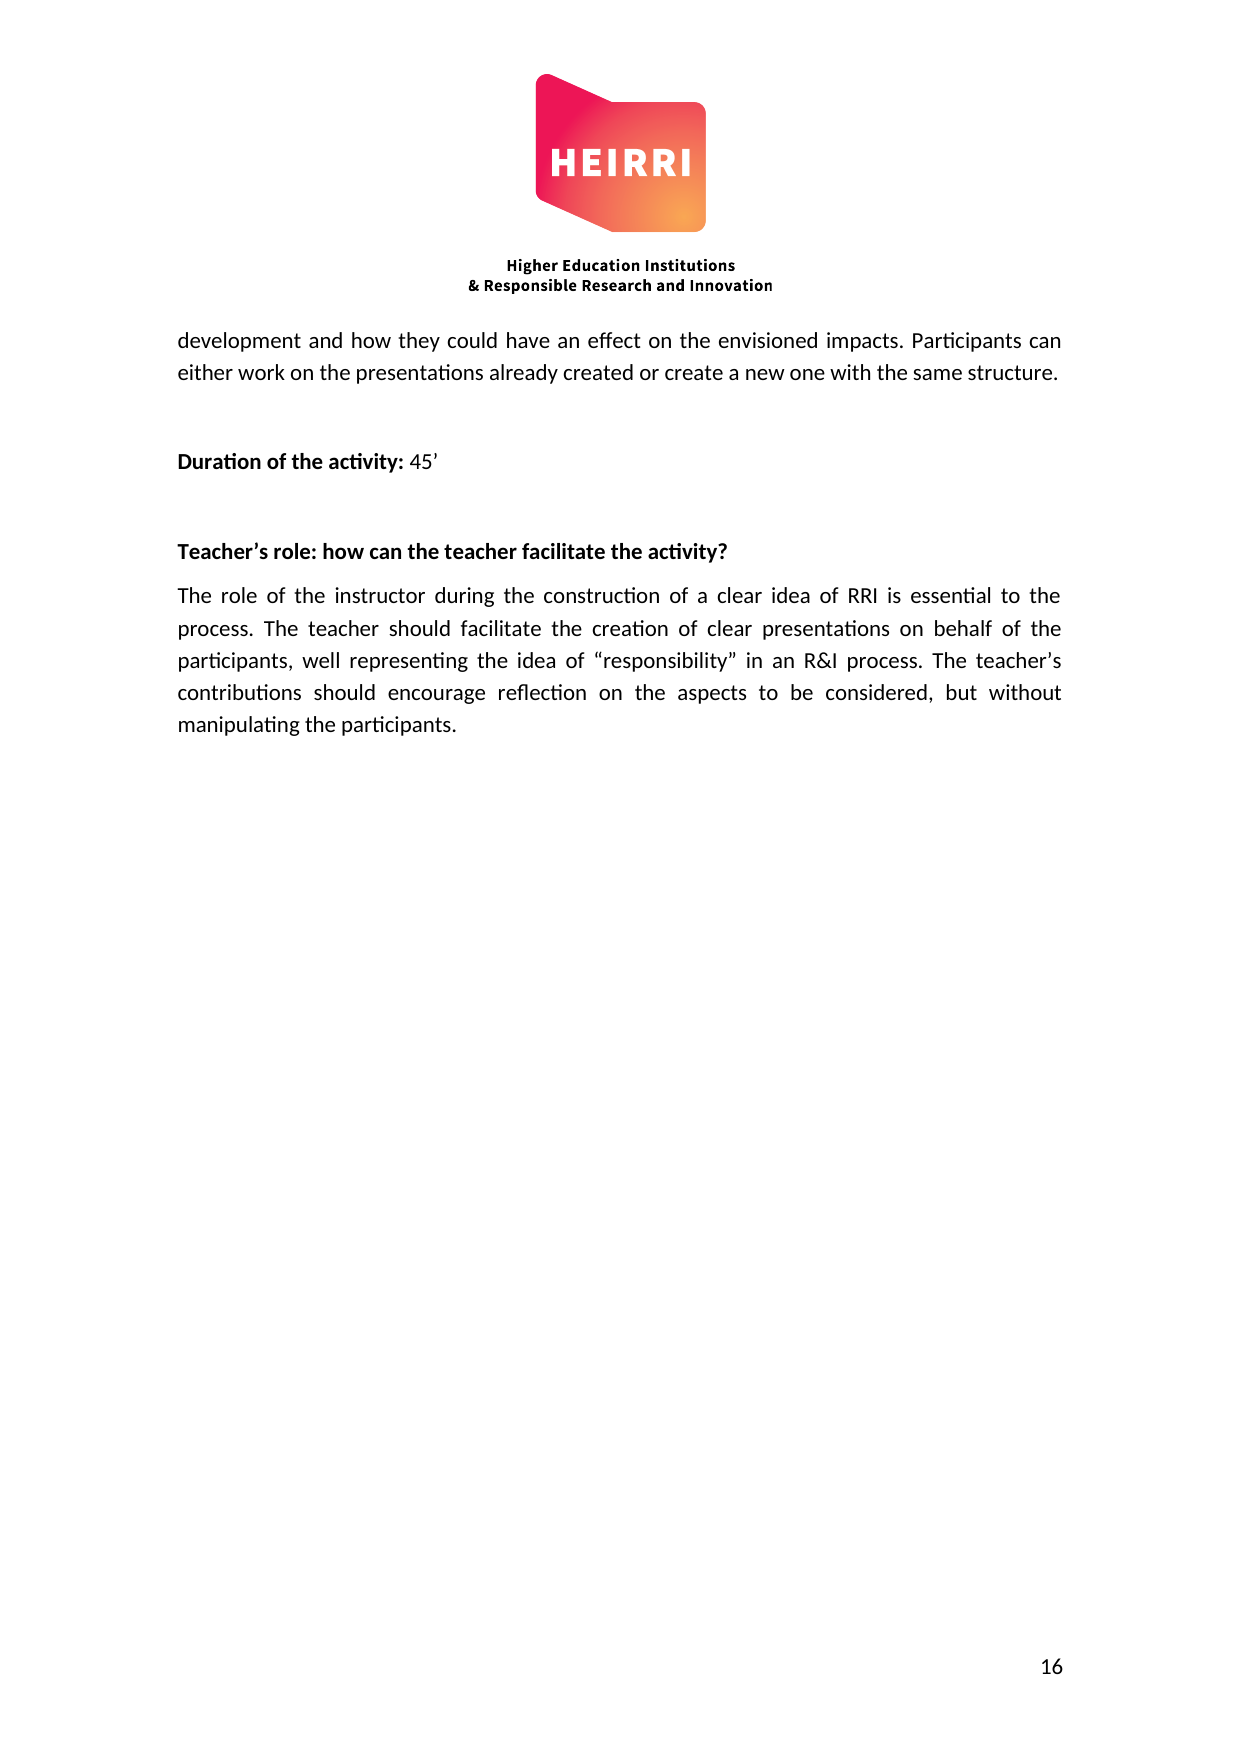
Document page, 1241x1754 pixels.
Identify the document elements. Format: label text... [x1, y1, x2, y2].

picture [468, 74, 772, 294]
text Teacher’s role: how can the teacher facilitate the activity? [177, 537, 1063, 565]
text The role of the instructor during the construction of a clear idea of RRI is essential to the process. The teacher should facilitate the creation of clear presentations on behalf of the participants, well representing the idea of “responsibility” in an R&I process. The teacher’s contributions should encourage reflection on the aspects to be considered, but without manipulating the participants. [177, 582, 1063, 738]
text Duration of the activity: 45’ [177, 447, 1063, 476]
